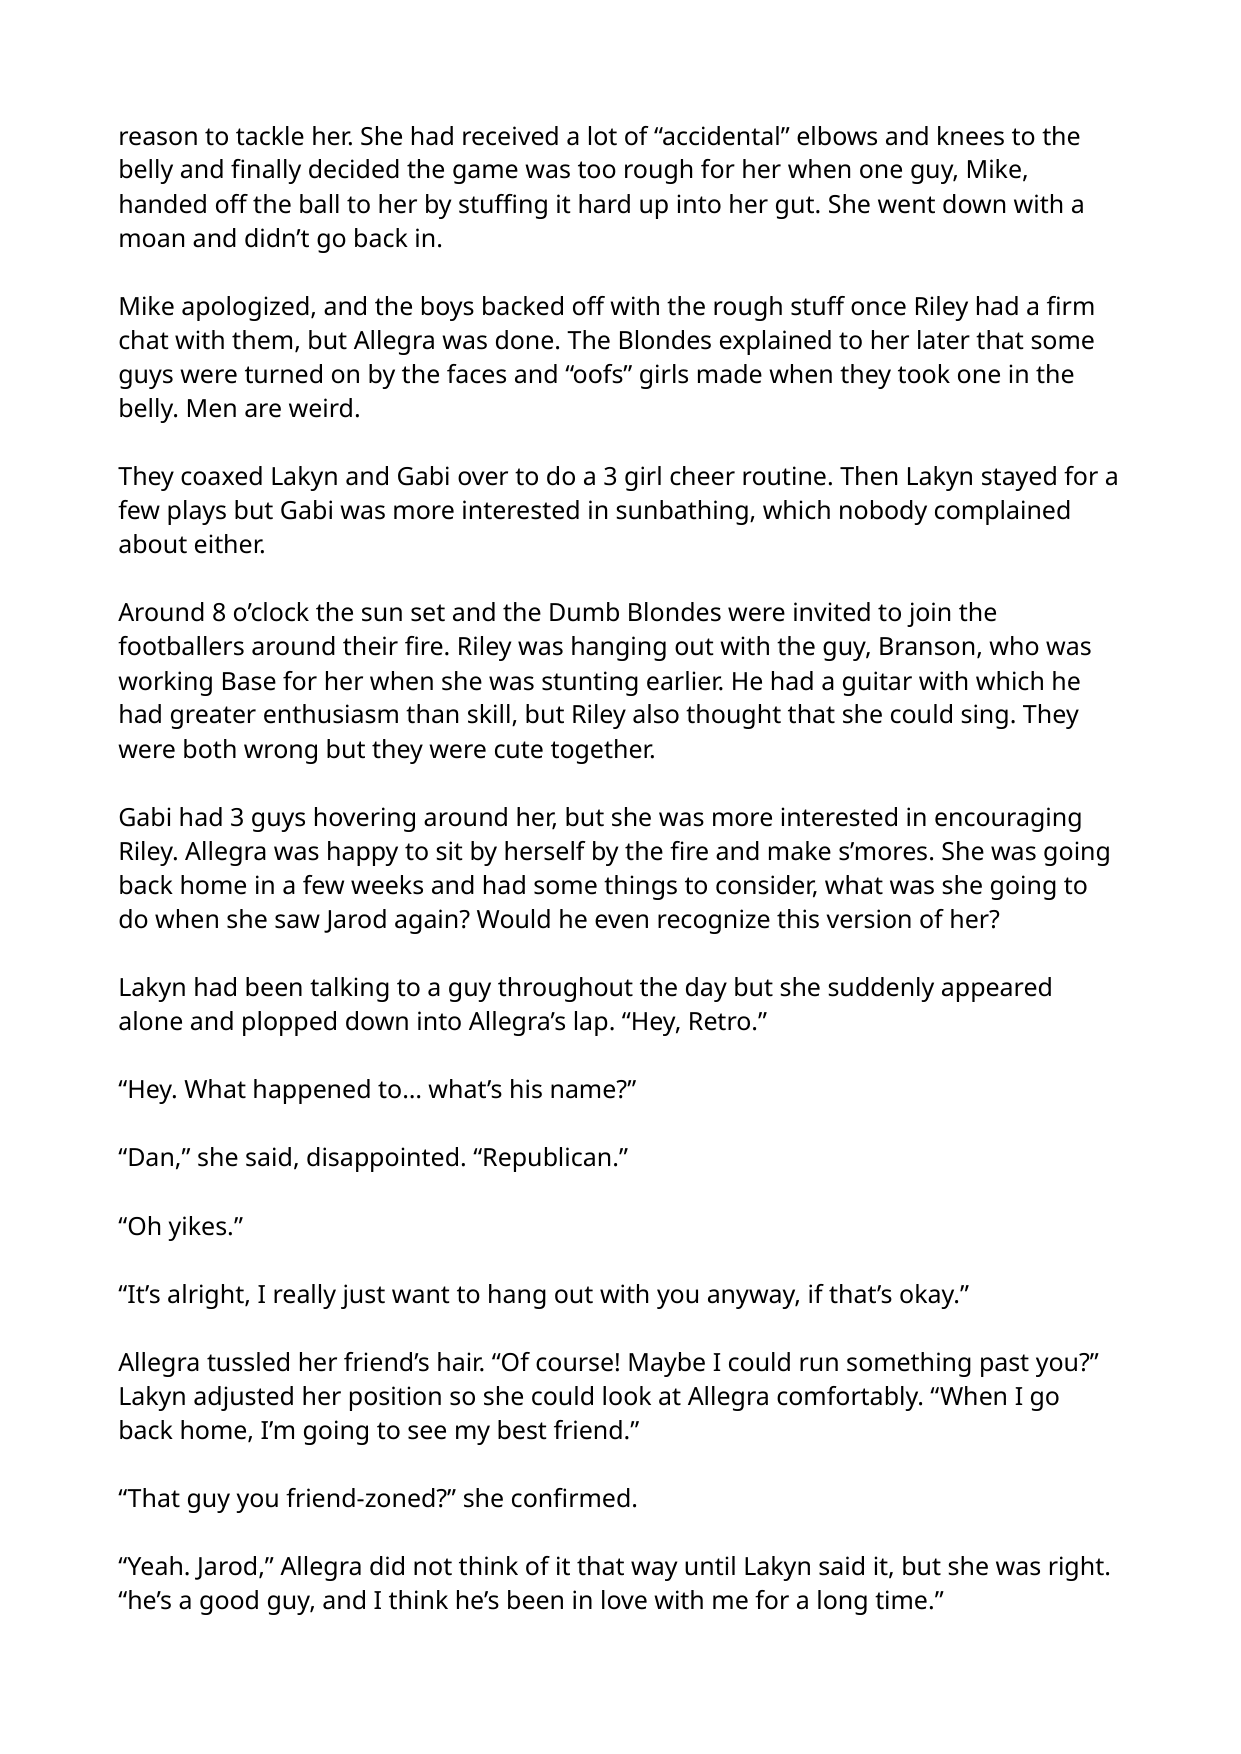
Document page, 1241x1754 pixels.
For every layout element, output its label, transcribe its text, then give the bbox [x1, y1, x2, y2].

text Mike apologized, and the boys backed off with the rough stuff once Riley had a firm chat with them, but Allegra was done. The Blondes explained to her later that some guys were turned on by the faces and “oofs” girls made when they took one in the belly. Men are weird. [118, 288, 1122, 425]
text They coaxed Lakyn and Gabi over to do a 3 girl cheer routine. Then Lakyn stayed for a few plays but Gabi was more interested in sunbathing, which nobody complained about either. [118, 459, 1122, 561]
text Gabi had 3 guys hovering around her, but she was more interested in encouraging Riley. Allegra was happy to sit by herself by the fire and make s’mores. She was going back home in a few weeks and had some things to consider, what was she going to do when she saw Jarod again? Would he even recognize this version of her? [118, 799, 1122, 936]
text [118, 118, 1122, 254]
text “That guy you friend-zoned?” she confirmed. [118, 1481, 1122, 1515]
text “Yeah. Jarod,” Allegra did not think of it that way until Lakyn said it, but she was right. “he’s a good guy, and I think he’s been in love with me for a long time.” [118, 1549, 1122, 1617]
text Around 8 o’clock the sun set and the Dumb Blondes were invited to join the footballers around their fire. Riley was hanging out with the guy, Branson, who was working Base for her when she was stunting earlier. He had a guitar with which he had greater enthusiasm than skill, but Riley also thought that she could sing. They were both wrong but they were cute together. [118, 595, 1122, 765]
text Lakyn had been talking to a guy throughout the day but she suddenly appeared alone and plopped down into Allegra’s lap. “Hey, Retro.” [118, 970, 1122, 1038]
text Allegra tussled her friend’s hair. “Of course! Maybe I could run something past you?” Lakyn adjusted her position so she could look at Allegra comfortably. “When I go back home, I’m going to see my best friend.” [118, 1344, 1122, 1447]
text “Dan,” she said, disappointed. “Republican.” [118, 1140, 1122, 1174]
text “Oh yikes.” [118, 1208, 1122, 1242]
text “Hey. What happened to… what’s his name?” [118, 1072, 1122, 1106]
text “It’s alright, I really just want to hang out with you anyway, if that’s okay.” [118, 1276, 1122, 1310]
